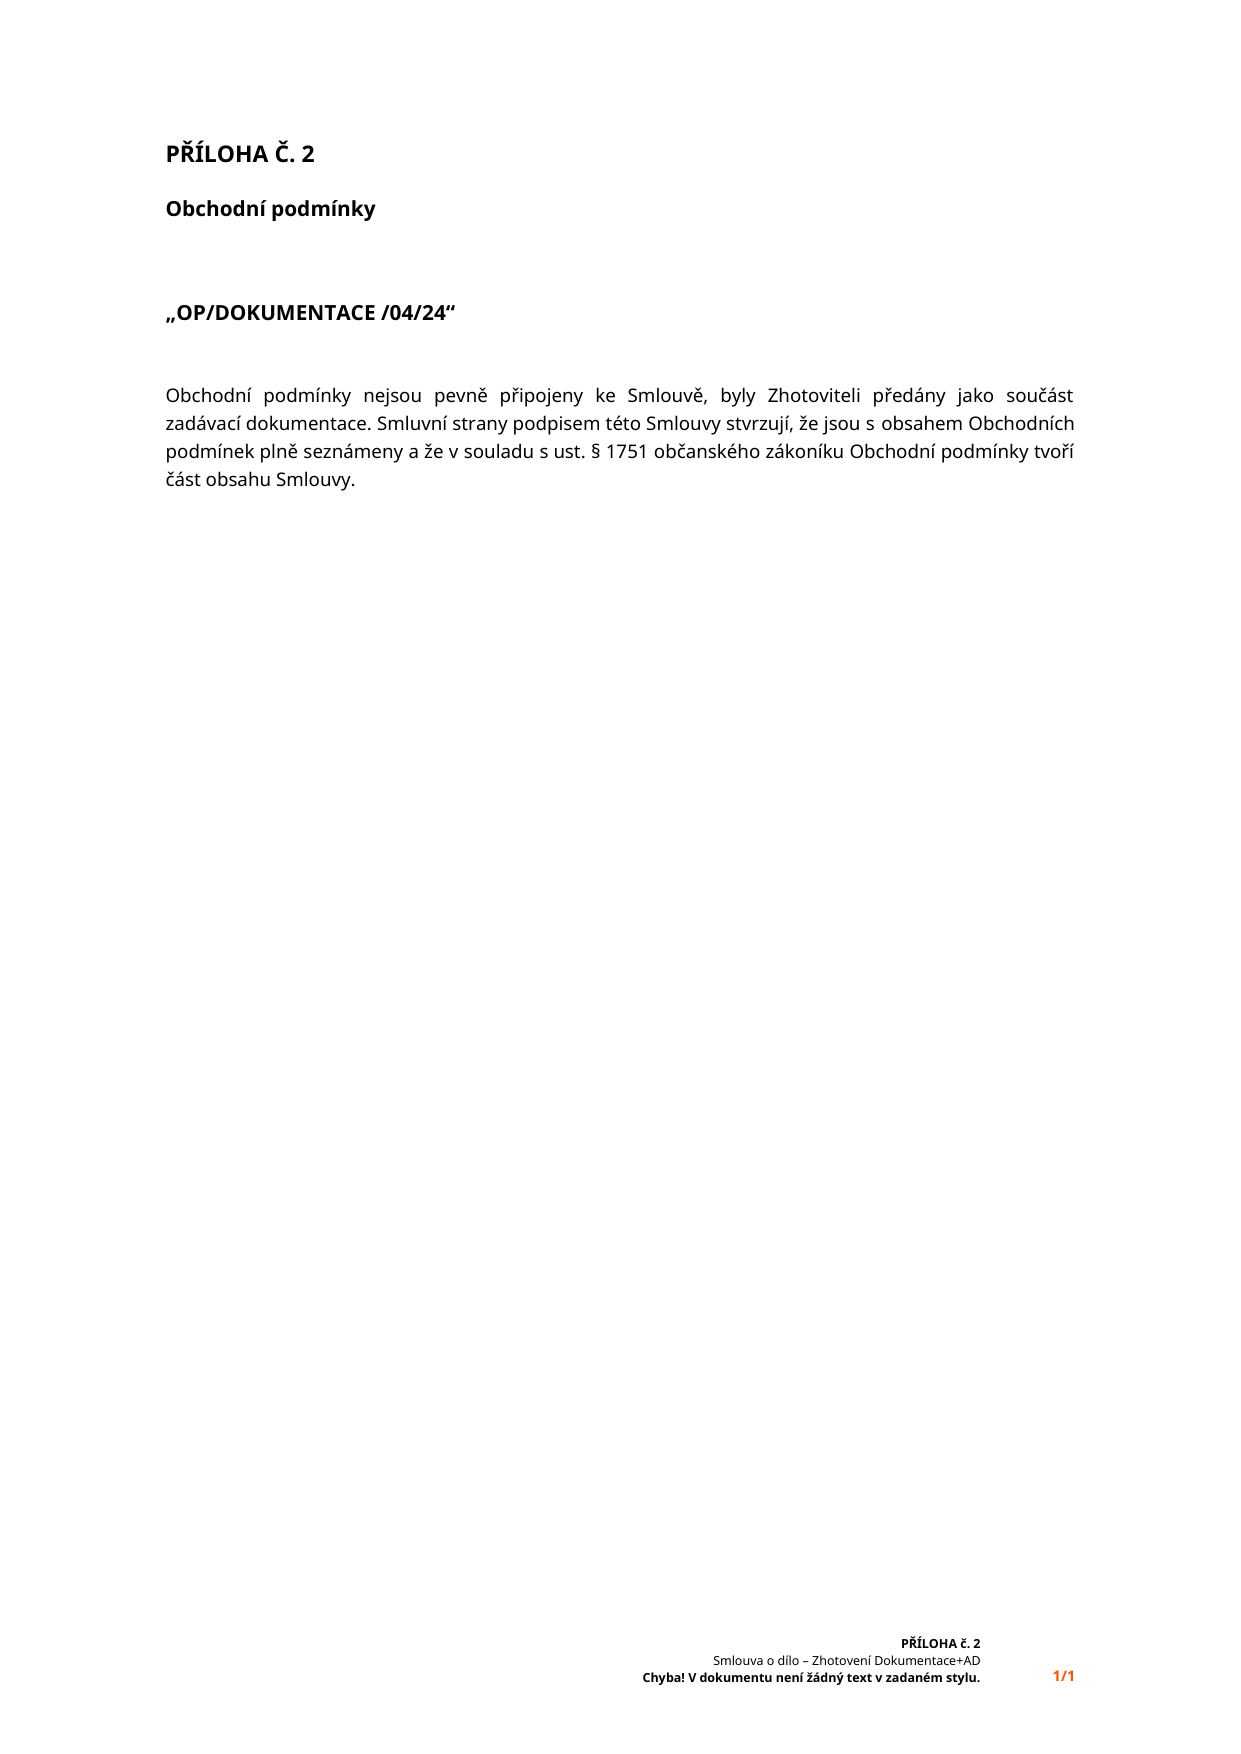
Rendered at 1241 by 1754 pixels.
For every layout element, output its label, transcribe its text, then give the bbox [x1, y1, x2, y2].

text Příloha č. 2 [165, 138, 1075, 170]
text Obchodní podmínky nejsou pevně připojeny ke Smlouvě, byly Zhotoviteli předány jako součást zadávací dokumentace. Smluvní strany podpisem této Smlouvy stvrzují, že jsou s obsahem Obchodních podmínek plně seznámeny a že v souladu s ust. § 1751 občanského zákoníku Obchodní podmínky tvoří část obsahu Smlouvy. [165, 382, 1075, 492]
text Obchodní podmínky [165, 194, 1075, 222]
text „OP/DOKUMENTACE /04/24“ [165, 298, 1075, 326]
